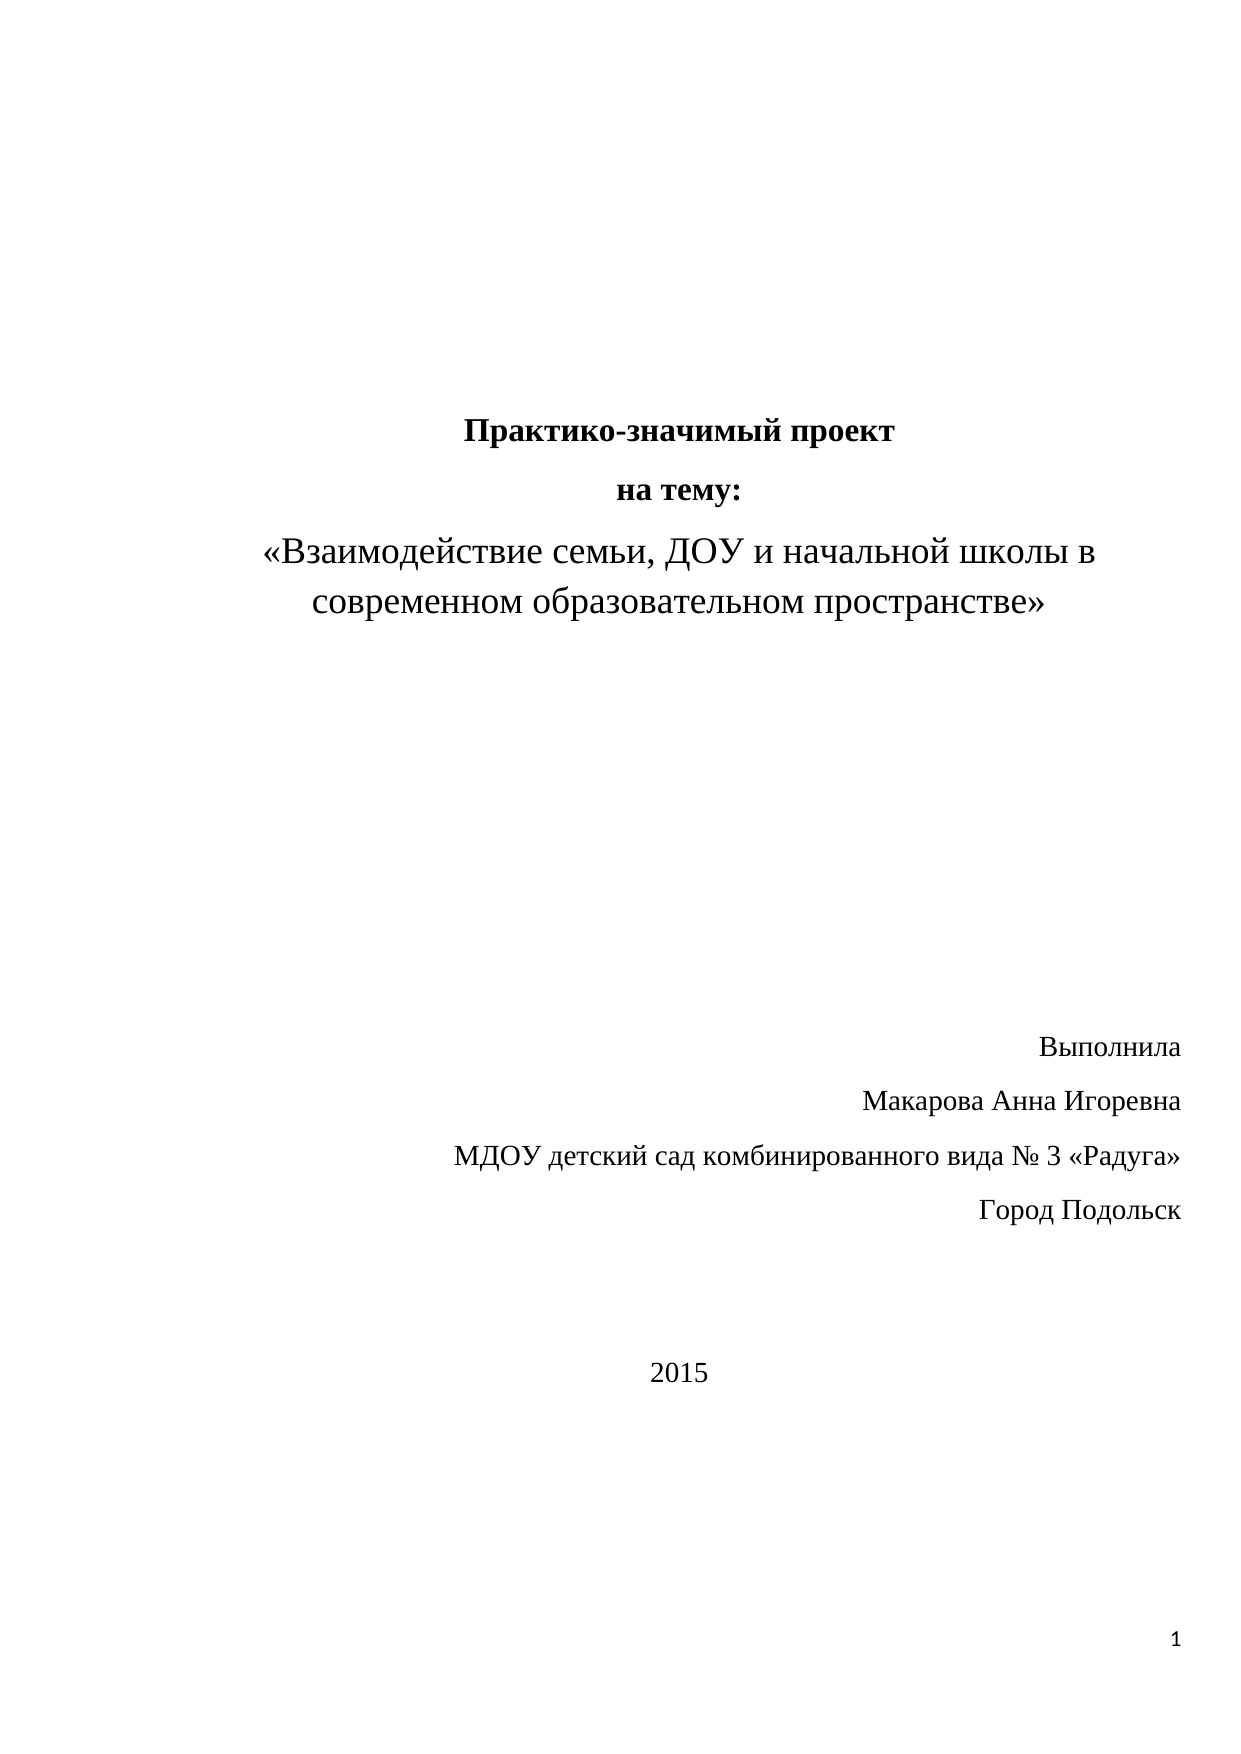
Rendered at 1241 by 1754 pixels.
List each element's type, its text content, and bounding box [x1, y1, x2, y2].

text МДОУ детский сад комбинированного вида № 3 «Радуга» [177, 1138, 1181, 1171]
text Выполнила [177, 1029, 1181, 1063]
text на тему: [177, 469, 1181, 508]
text «Взаимодействие семьи, ДОУ и начальной школы в современном образовательном пространстве» [177, 528, 1181, 621]
text Город Подольск [177, 1192, 1181, 1226]
text Макарова Анна Игоревна [177, 1083, 1181, 1117]
text Практико-значимый проект [177, 410, 1181, 448]
text 2015 [177, 1355, 1181, 1389]
